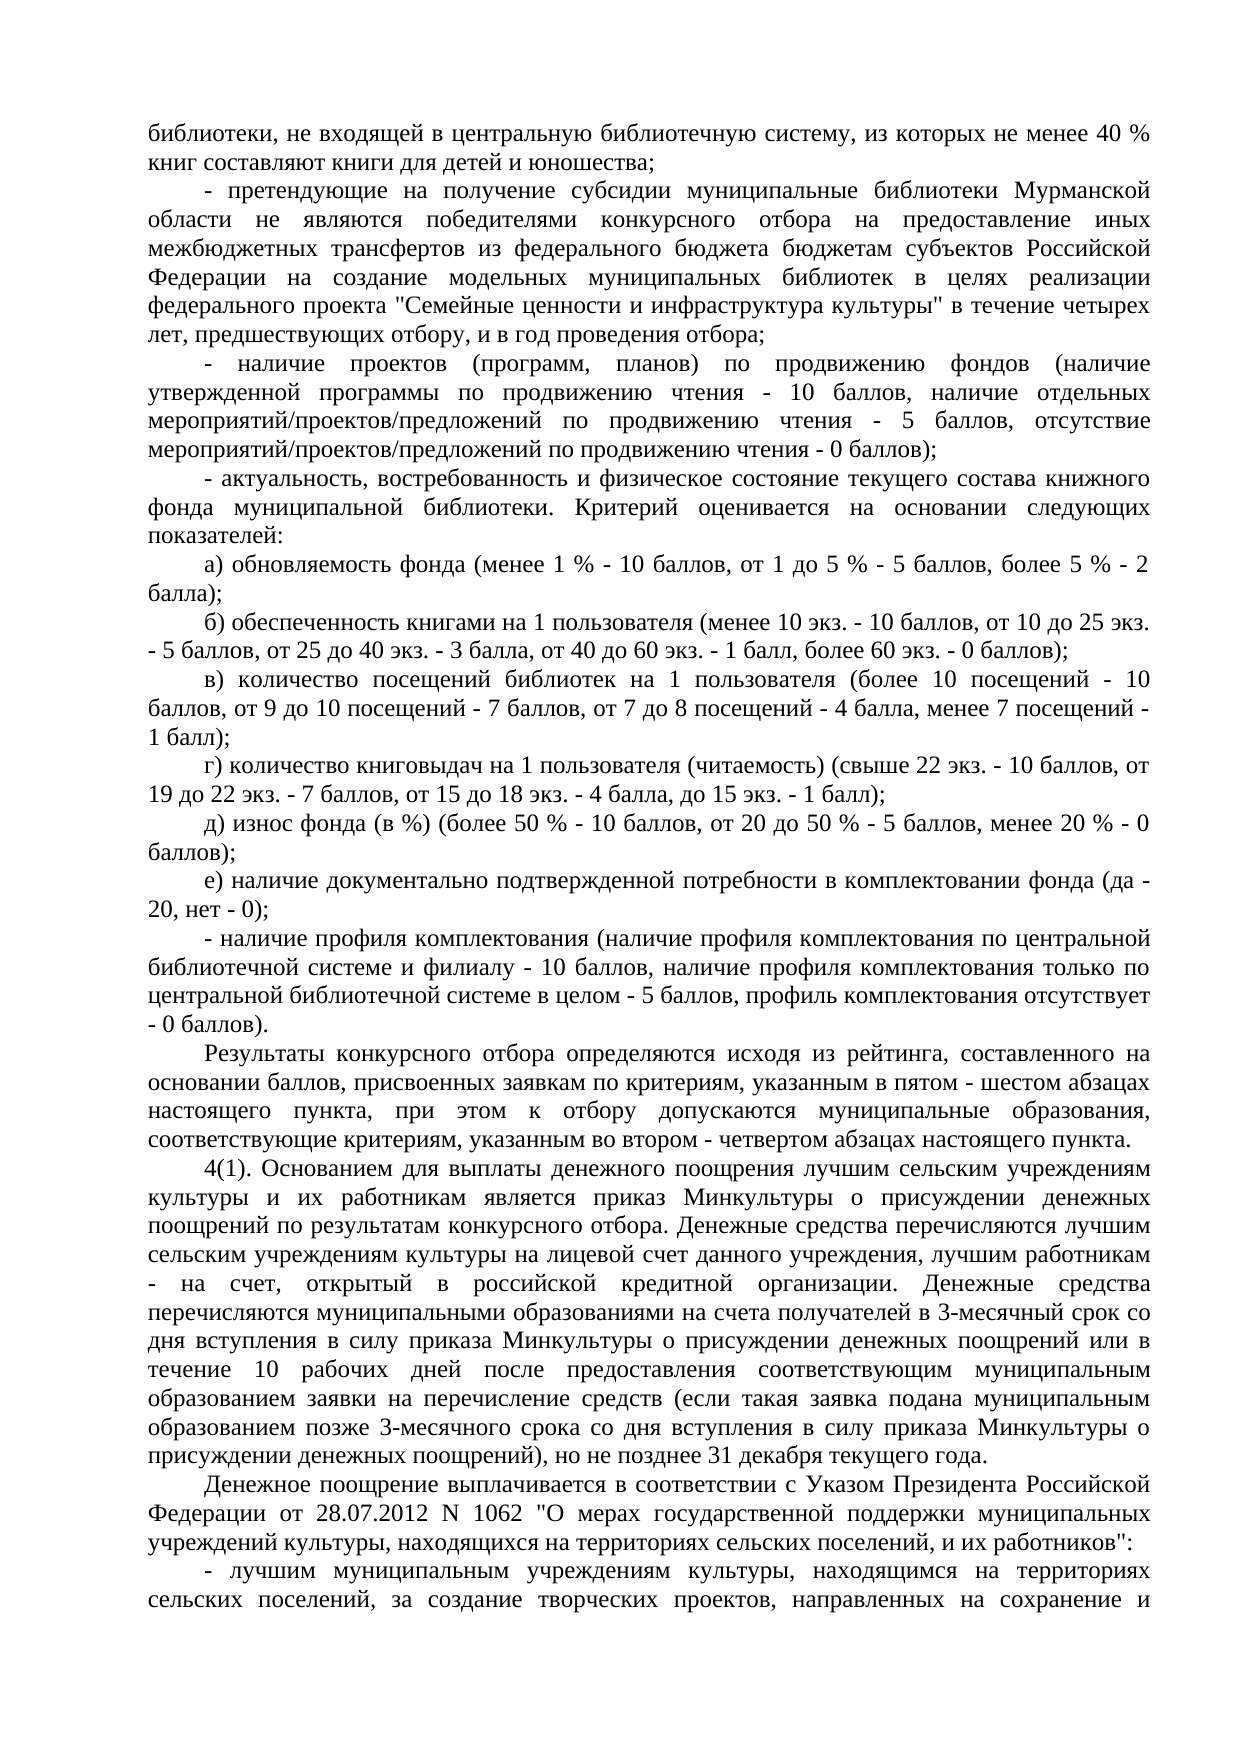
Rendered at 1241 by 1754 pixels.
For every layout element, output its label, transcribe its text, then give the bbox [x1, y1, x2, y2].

text Денежное поощрение выплачивается в соответствии с Указом Президента Российской Федерации от 28.07.2012 N 1062 "О мерах государственной поддержки муниципальных учреждений культуры, находящихся на территориях сельских поселений, и их работников": [148, 1469, 1152, 1556]
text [148, 118, 1152, 176]
text а) обновляемость фонда (менее 1 % - 10 баллов, от 1 до 5 % - 5 баллов, более 5 % - 2 балла); [148, 549, 1152, 607]
text д) износ фонда (в %) (более 50 % - 10 баллов, от 20 до 50 % - 5 баллов, менее 20 % - 0 баллов); [148, 808, 1152, 866]
text Результаты конкурсного отбора определяются исходя из рейтинга, составленного на основании баллов, присвоенных заявкам по критериям, указанным в пятом - шестом абзацах настоящего пункта, при этом к отбору допускаются муниципальные образования, соответствующие критериям, указанным во втором - четвертом абзацах настоящего пункта. [148, 1038, 1152, 1153]
text - актуальность, востребованность и физическое состояние текущего состава книжного фонда муниципальной библиотеки. Критерий оценивается на основании следующих показателей: [148, 463, 1152, 549]
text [148, 1556, 1152, 1613]
text - претендующие на получение субсидии муниципальные библиотеки Мурманской области не являются победителями конкурсного отбора на предоставление иных межбюджетных трансфертов из федерального бюджета бюджетам субъектов Российской Федерации на создание модельных муниципальных библиотек в целях реализации федерального проекта "Семейные ценности и инфраструктура культуры" в течение четырех лет, предшествующих отбору, и в год проведения отбора; [148, 176, 1152, 348]
text в) количество посещений библиотек на 1 пользователя (более 10 посещений - 10 баллов, от 9 до 10 посещений - 7 баллов, от 7 до 8 посещений - 4 балла, менее 7 посещений - 1 балл); [148, 664, 1152, 751]
text 4(1). Основанием для выплаты денежного поощрения лучшим сельским учреждениям культуры и их работникам является приказ Минкультуры о присуждении денежных поощрений по результатам конкурсного отбора. Денежные средства перечисляются лучшим сельским учреждениям культуры на лицевой счет данного учреждения, лучшим работникам - на счет, открытый в российской кредитной организации. Денежные средства перечисляются муниципальными образованиями на счета получателей в 3-месячный срок со дня вступления в силу приказа Минкультуры о присуждении денежных поощрений или в течение 10 рабочих дней после предоставления соответствующим муниципальным образованием заявки на перечисление средств (если такая заявка подана муниципальным образованием позже 3-месячного срока со дня вступления в силу приказа Минкультуры о присуждении денежных поощрений), но не позднее 31 декабря текущего года. [148, 1153, 1152, 1469]
text - наличие проектов (программ, планов) по продвижению фондов (наличие утвержденной программы по продвижению чтения - 10 баллов, наличие отдельных мероприятий/проектов/предложений по продвижению чтения - 5 баллов, отсутствие мероприятий/проектов/предложений по продвижению чтения - 0 баллов); [148, 348, 1152, 463]
text е) наличие документально подтвержденной потребности в комплектовании фонда (да - 20, нет - 0); [148, 866, 1152, 923]
text г) количество книговыдач на 1 пользователя (читаемость) (свыше 22 экз. - 10 баллов, от 19 до 22 экз. - 7 баллов, от 15 до 18 экз. - 4 балла, до 15 экз. - 1 балл); [148, 751, 1152, 808]
text б) обеспеченность книгами на 1 пользователя (менее 10 экз. - 10 баллов, от 10 до 25 экз. - 5 баллов, от 25 до 40 экз. - 3 балла, от 40 до 60 экз. - 1 балл, более 60 экз. - 0 баллов); [148, 607, 1152, 664]
text - наличие профиля комплектования (наличие профиля комплектования по центральной библиотечной системе и филиалу - 10 баллов, наличие профиля комплектования только по центральной библиотечной системе в целом - 5 баллов, профиль комплектования отсутствует - 0 баллов). [148, 923, 1152, 1038]
